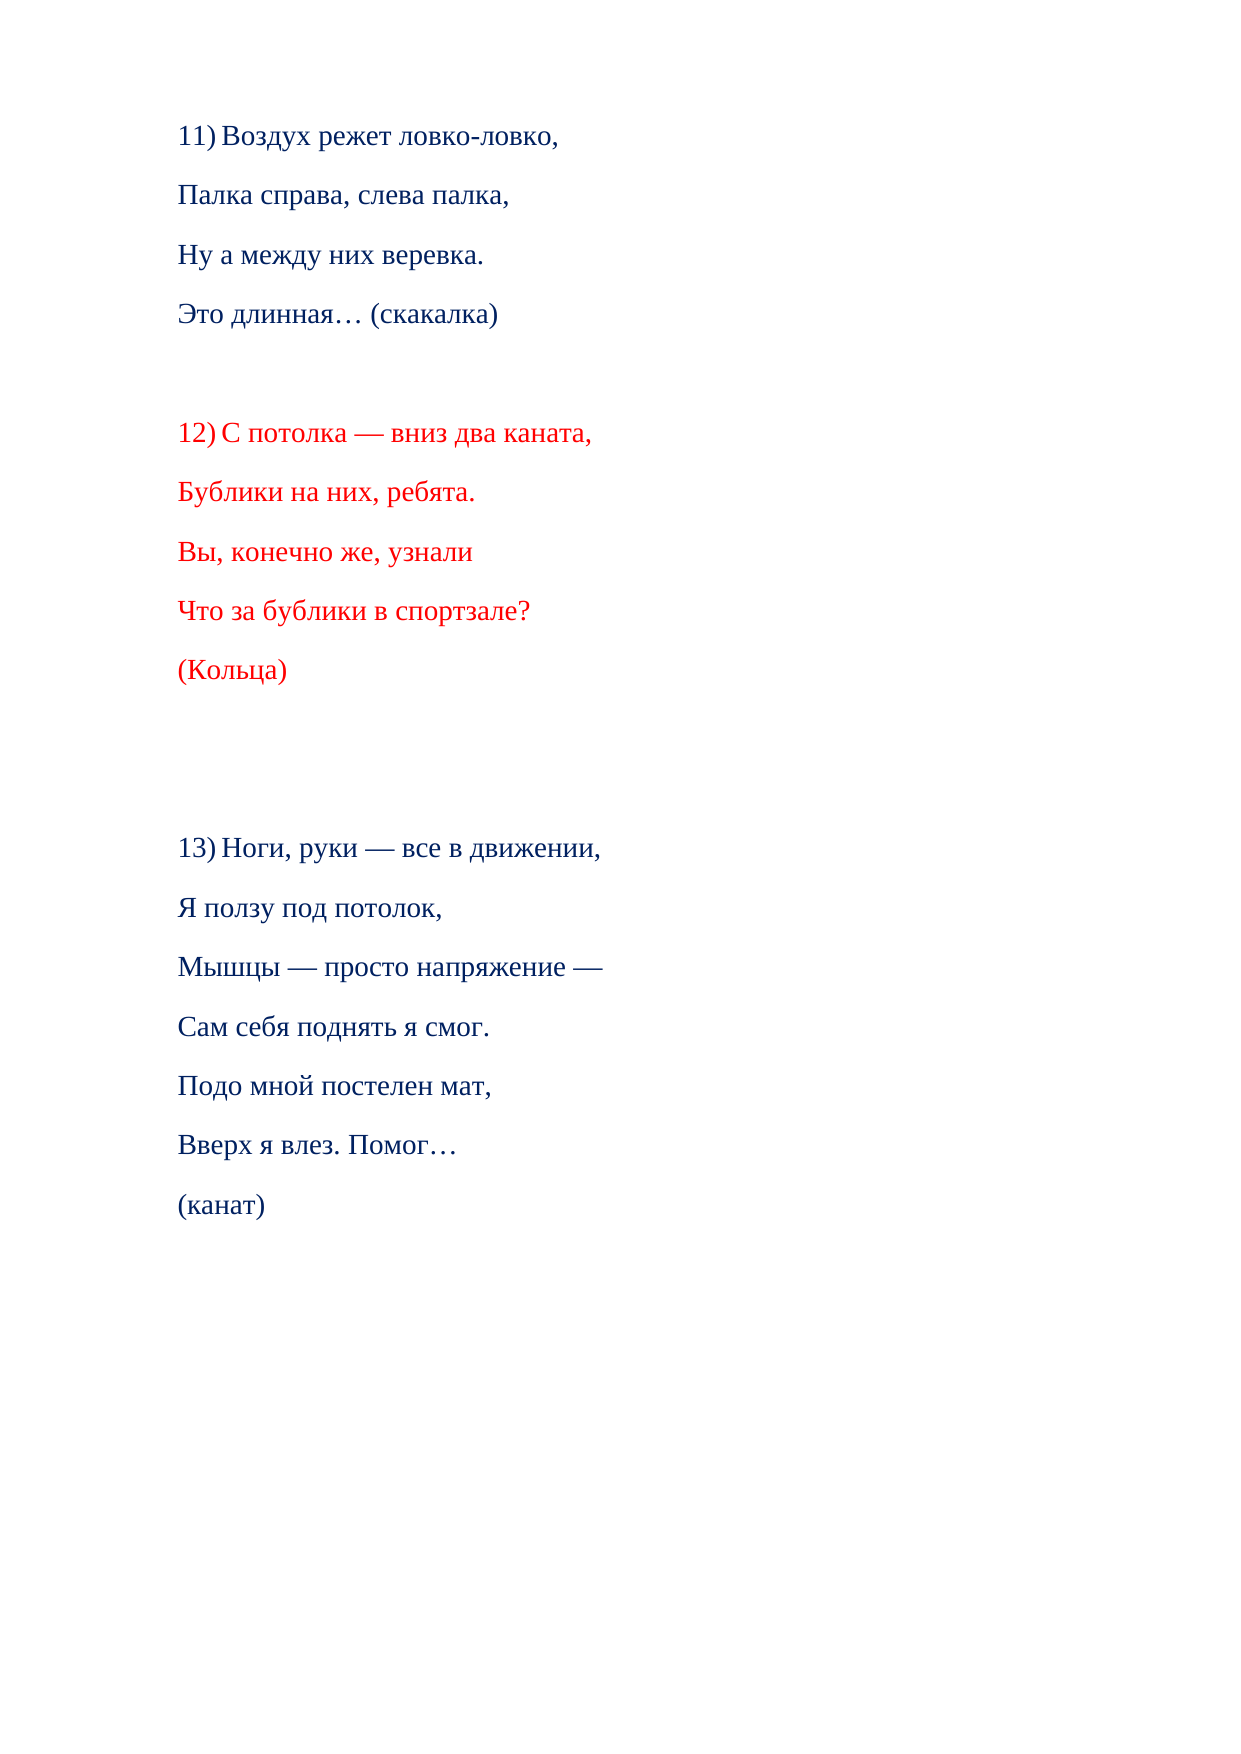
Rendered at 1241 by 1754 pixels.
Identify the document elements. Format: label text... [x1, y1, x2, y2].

text Подо мной постелен мат, [177, 1068, 1152, 1102]
text Что за бублики в спортзале? [177, 593, 1152, 627]
text Я ползу под потолок, [177, 890, 1152, 923]
text Это длинная… (скакалка) [177, 296, 1152, 330]
text (канат) [177, 1187, 1152, 1220]
text Вверх я влез. Помог… [177, 1127, 1152, 1161]
text Ну а между них веревка. [177, 237, 1152, 270]
text 13) Ноги, руки — все в движении, [177, 831, 1152, 864]
text Вы, конечно же, узнали [177, 534, 1152, 567]
text Мышцы — просто напряжение — [177, 949, 1152, 983]
text Палка справа, слева палка, [177, 177, 1152, 211]
text Бублики на них, ребята. [177, 474, 1152, 508]
text 11) Воздух режет ловко-ловко, [177, 118, 1152, 152]
text Сам себя поднять я смог. [177, 1009, 1152, 1042]
text 12) С потолка — вниз два каната, [177, 415, 1152, 448]
text (Кольца) [177, 652, 1152, 686]
